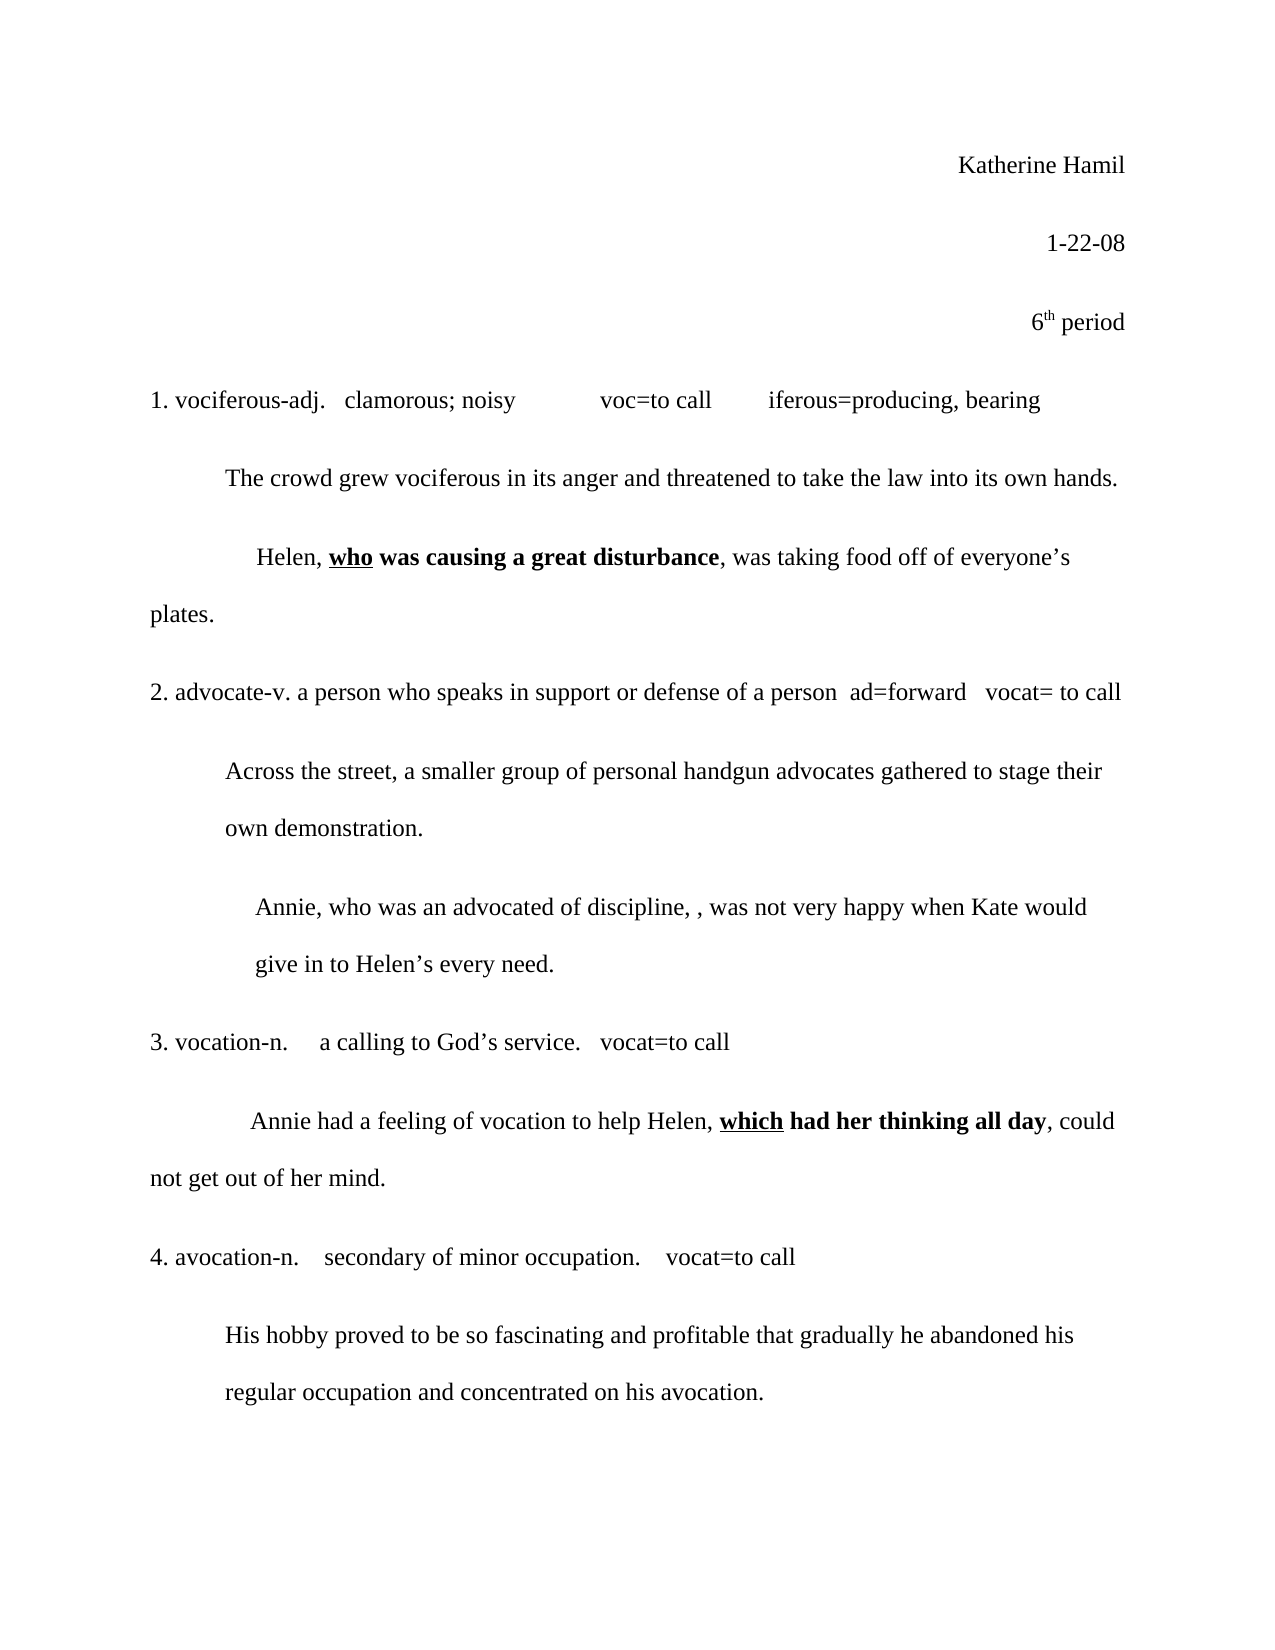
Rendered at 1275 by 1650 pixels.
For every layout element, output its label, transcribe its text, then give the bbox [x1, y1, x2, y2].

text Across the street, a smaller group of personal handgun advocates gathered to stage their own demonstration. [225, 756, 1125, 842]
text 3. vocation-n. a calling to God’s service. vocat=to call [150, 1027, 1125, 1056]
text 4. avocation-n. secondary of minor occupation. vocat=to call [150, 1242, 1125, 1270]
text Annie, who was an advocated of discipline, , was not very happy when Kate would give in to Helen’s every need. [255, 892, 1125, 978]
text Katherine Hamil [150, 150, 1125, 179]
text 6th period [150, 307, 1125, 335]
text 2. advocate-v. a person who speaks in support or defense of a person ad=forward vocat= to call [150, 677, 1125, 706]
text The crowd grew vociferous in its anger and threatened to take the law into its own hands. [150, 463, 1125, 492]
text 1. vociferous-adj. clamorous; noisy voc=to call iferous=producing, bearing [150, 385, 1125, 414]
text His hobby proved to be so fascinating and profitable that gradually he abandoned his regular occupation and concentrated on his avocation. [225, 1320, 1125, 1406]
text 1-22-08 [150, 228, 1125, 257]
text Helen, who was causing a great disturbance, was taking food off of everyone’s plates. [150, 542, 1125, 628]
text Annie had a feeling of vocation to help Helen, which had her thinking all day, could not get out of her mind. [150, 1106, 1125, 1192]
